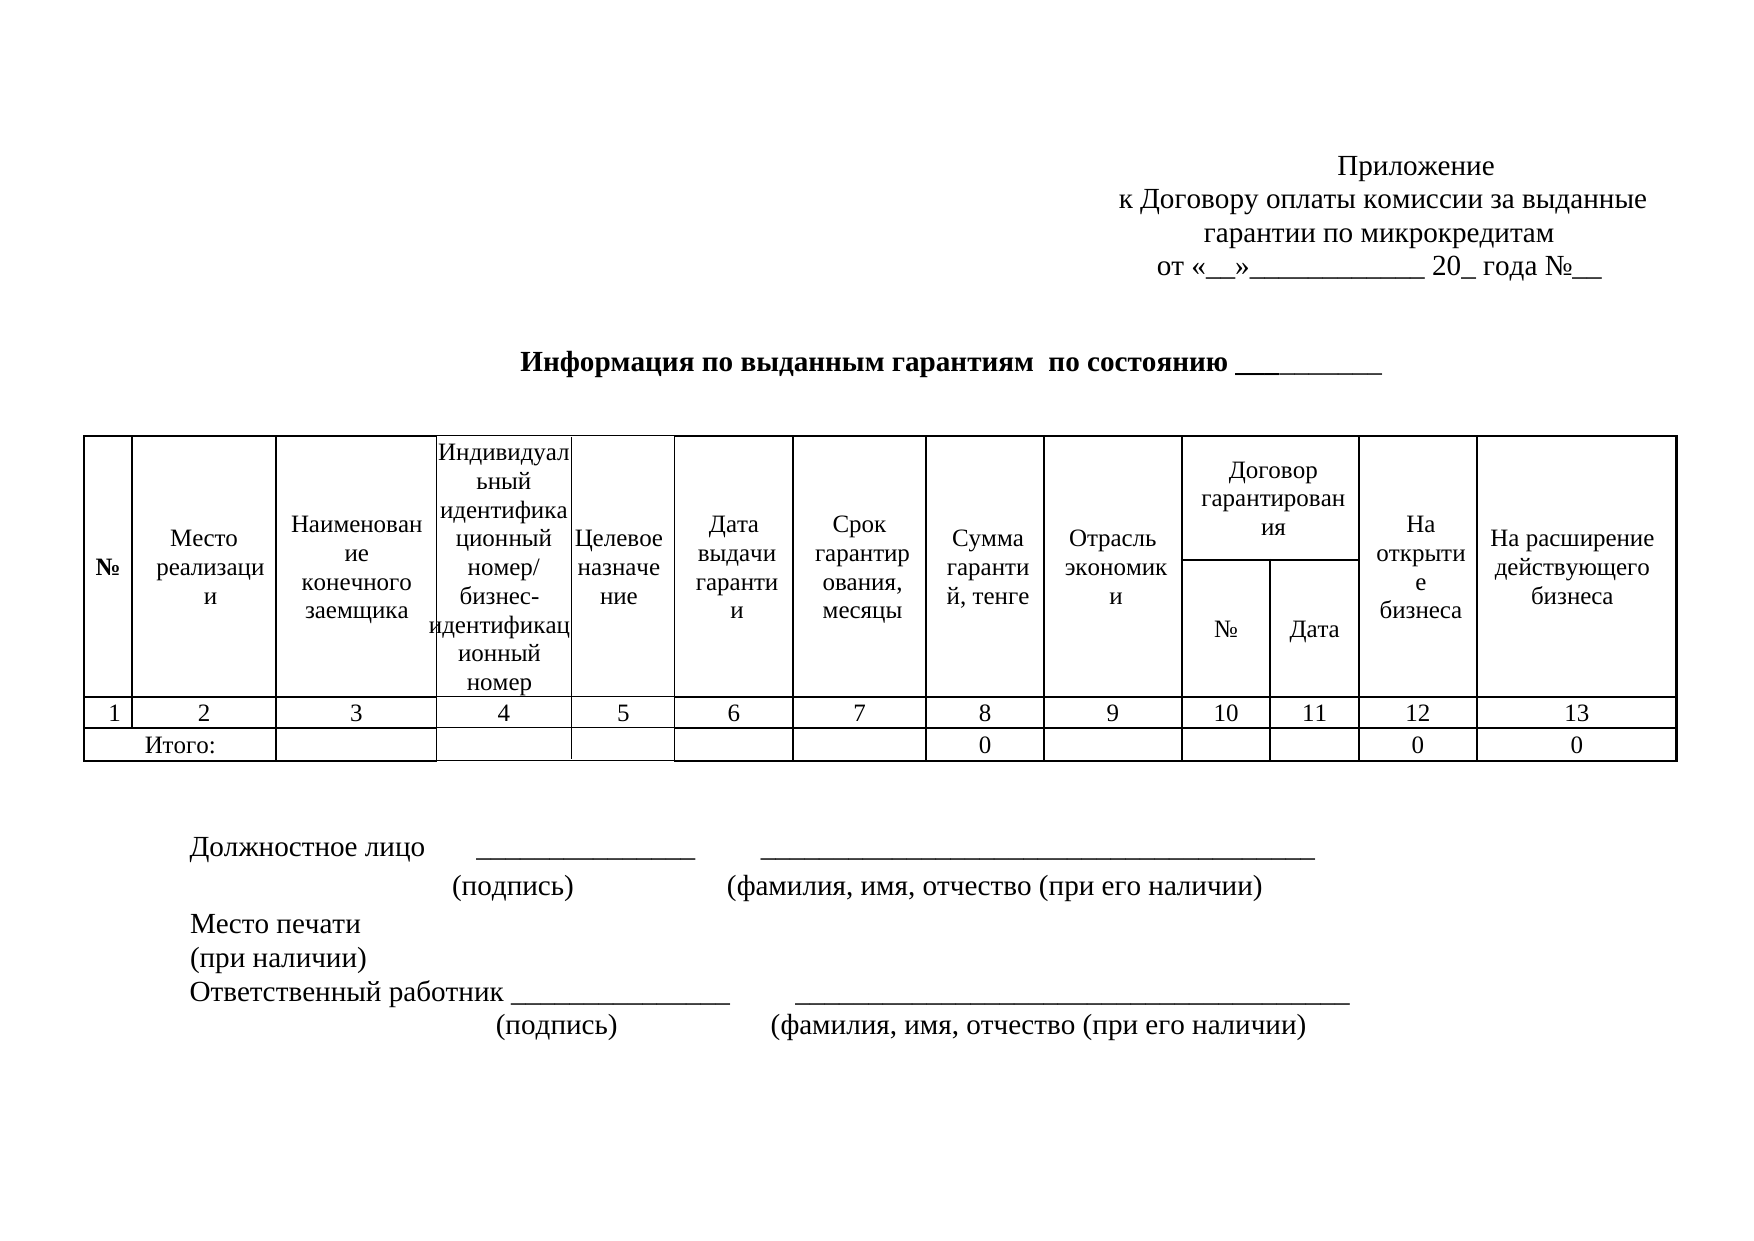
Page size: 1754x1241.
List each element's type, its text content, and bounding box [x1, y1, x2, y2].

text (подпись) (фамилия, имя, отчество (при его наличии) [148, 1007, 1665, 1041]
text Приложение [1093, 148, 1665, 181]
table_cell [437, 728, 571, 760]
table_cell 6 [675, 698, 792, 727]
table_header Дата выдачи гарантии [675, 437, 792, 696]
text к Договору оплаты комиссии за выданные гарантии по микрокредитам [1093, 181, 1665, 248]
table_cell № [1183, 561, 1269, 696]
table_cell [571, 728, 674, 760]
table_cell 4 [437, 697, 571, 727]
table_cell 0 [927, 729, 1043, 760]
table_cell 13 [1478, 698, 1675, 727]
text от «__»____________ 20_ года №__ [1093, 248, 1665, 282]
table_cell 5 [572, 697, 674, 727]
table_header Наименование конечного заемщика [277, 437, 436, 696]
table_cell 0 [1478, 729, 1675, 760]
table_cell 11 [1271, 698, 1358, 727]
table_cell 12 [1360, 698, 1476, 727]
table_cell [1271, 729, 1358, 760]
table_cell [675, 729, 792, 760]
table_cell Итого: [85, 729, 275, 760]
table_cell [277, 729, 436, 760]
table_cell 7 [794, 698, 925, 727]
table_header На открытие бизнеса [1360, 437, 1476, 696]
table_header Индивидуальный идентификационный номер/ бизнес-идентификационный номер [437, 436, 571, 696]
table_cell [794, 729, 925, 760]
table_header Отрасль экономики [1045, 437, 1181, 696]
table_header Сумма гарантий, тенге [927, 437, 1043, 696]
table_cell 3 [277, 698, 436, 727]
table_cell 1 [85, 698, 131, 727]
table_header № [85, 437, 131, 696]
text Ответственный работник _______________ ______________________________________ [148, 974, 1665, 1007]
table_header Договор гарантирования [1183, 437, 1358, 559]
table_cell 9 [1045, 698, 1181, 727]
table_cell [1183, 729, 1269, 760]
text (при наличии) [148, 940, 1665, 974]
table_cell 10 [1183, 698, 1269, 727]
text Место печати [148, 907, 1665, 940]
table_cell Дата [1271, 561, 1358, 696]
table_cell 0 [1360, 729, 1476, 760]
text (подпись) (фамилия, имя, отчество (при его наличии) [148, 868, 1665, 902]
table_header Целевое назначение [571, 436, 674, 696]
table_header Срок гарантирования, месяцы [794, 437, 925, 696]
table_header На расширение действующего бизнеса [1478, 437, 1675, 696]
text Должностное лицо _______________ ______________________________________ [148, 829, 1665, 863]
table_cell 2 [133, 698, 275, 727]
table_header Место реализации [133, 437, 275, 696]
table_cell [1045, 729, 1181, 760]
text Информация по выданным гарантиям по состоянию __________ [148, 344, 1665, 378]
table_cell 8 [927, 698, 1043, 727]
